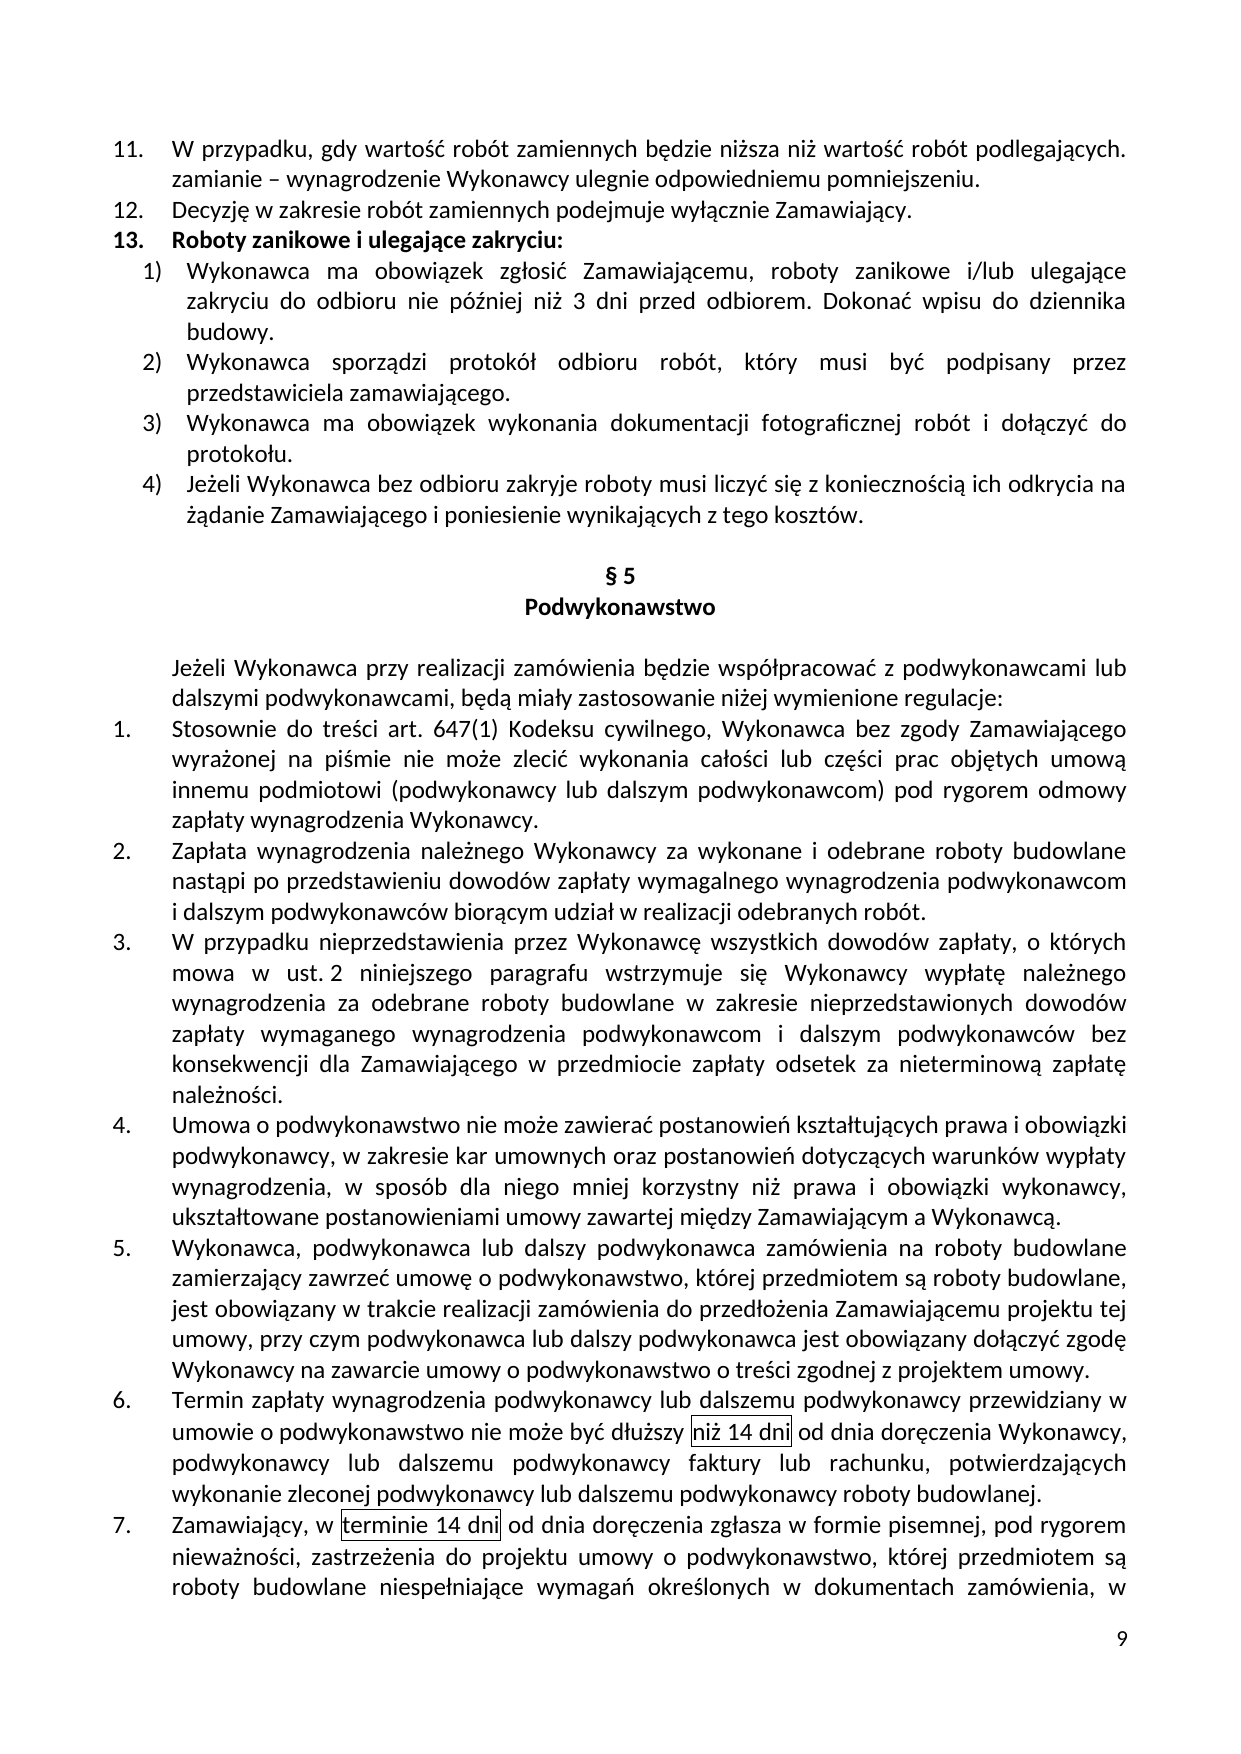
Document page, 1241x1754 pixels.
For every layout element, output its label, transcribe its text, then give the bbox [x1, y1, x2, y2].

list Wykonawca ma obowiązek wykonania dokumentacji fotograficznej robót i dołączyć do protokołu. [142, 408, 1128, 469]
list Wykonawca, podwykonawca lub dalszy podwykonawca zamówienia na roboty budowlane zamierzający zawrzeć umowę o podwykonawstwo, której przedmiotem są roboty budowlane, jest obowiązany w trakcie realizacji zamówienia do przedłożenia Zamawiającemu projektu tej umowy, przy czym podwykonawca lub dalszy podwykonawca jest obowiązany dołączyć zgodę Wykonawcy na zawarcie umowy o podwykonawstwo o treści zgodnej z projektem umowy. [112, 1232, 1128, 1384]
list Umowa o podwykonawstwo nie może zawierać postanowień kształtujących prawa i obowiązki podwykonawcy, w zakresie kar umownych oraz postanowień dotyczących warunków wypłaty wynagrodzenia, w sposób dla niego mniej korzystny niż prawa i obowiązki wykonawcy, ukształtowane postanowieniami umowy zawartej między Zamawiającym a Wykonawcą. [112, 1109, 1128, 1232]
list W przypadku nieprzedstawienia przez Wykonawcę wszystkich dowodów zapłaty, o których mowa w ust. 2 niniejszego paragrafu wstrzymuje się Wykonawcy wypłatę należnego wynagrodzenia za odebrane roboty budowlane w zakresie nieprzedstawionych dowodów zapłaty wymaganego wynagrodzenia podwykonawcom i dalszym podwykonawców bez konsekwencji dla Zamawiającego w przedmiocie zapłaty odsetek za nieterminową zapłatę należności. [112, 926, 1128, 1109]
list Termin zapłaty wynagrodzenia podwykonawcy lub dalszemu podwykonawcy przewidziany w umowie o podwykonawstwo nie może być dłuższy niż 14 dni od dnia doręczenia Wykonawcy, podwykonawcy lub dalszemu podwykonawcy faktury lub rachunku, potwierdzających wykonanie zleconej podwykonawcy lub dalszemu podwykonawcy roboty budowlanej. [112, 1384, 1128, 1508]
text Podwykonawstwo [112, 591, 1128, 621]
list Zapłata wynagrodzenia należnego Wykonawcy za wykonane i odebrane roboty budowlane nastąpi po przedstawieniu dowodów zapłaty wymagalnego wynagrodzenia podwykonawcom i dalszym podwykonawców biorącym udział w realizacji odebranych robót. [112, 835, 1128, 926]
list Decyzję w zakresie robót zamiennych podejmuje wyłącznie Zamawiający. [112, 194, 1128, 224]
list Stosownie do treści art. 647(1) Kodeksu cywilnego, Wykonawca bez zgody Zamawiającego wyrażonej na piśmie nie może zlecić wykonania całości lub części prac objętych umową innemu podmiotowi (podwykonawcy lub dalszym podwykonawcom) pod rygorem odmowy zapłaty wynagrodzenia Wykonawcy. [112, 713, 1128, 835]
list Roboty zanikowe i ulegające zakryciu: [112, 224, 1128, 255]
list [112, 1508, 1128, 1602]
text § 5 [112, 560, 1128, 591]
list W przypadku, gdy wartość robót zamiennych będzie niższa niż wartość robót podlegających. zamianie – wynagrodzenie Wykonawcy ulegnie odpowiedniemu pomniejszeniu. [112, 133, 1128, 194]
text Jeżeli Wykonawca przy realizacji zamówienia będzie współpracować z podwykonawcami lub dalszymi podwykonawcami, będą miały zastosowanie niżej wymienione regulacje: [172, 652, 1128, 713]
list Wykonawca sporządzi protokół odbioru robót, który musi być podpisany przez przedstawiciela zamawiającego. [142, 347, 1128, 408]
list Jeżeli Wykonawca bez odbioru zakryje roboty musi liczyć się z koniecznością ich odkrycia na żądanie Zamawiającego i poniesienie wynikających z tego kosztów. [142, 469, 1128, 530]
list Wykonawca ma obowiązek zgłosić Zamawiającemu, roboty zanikowe i/lub ulegające zakryciu do odbioru nie później niż 3 dni przed odbiorem. Dokonać wpisu do dziennika budowy. [142, 255, 1128, 347]
